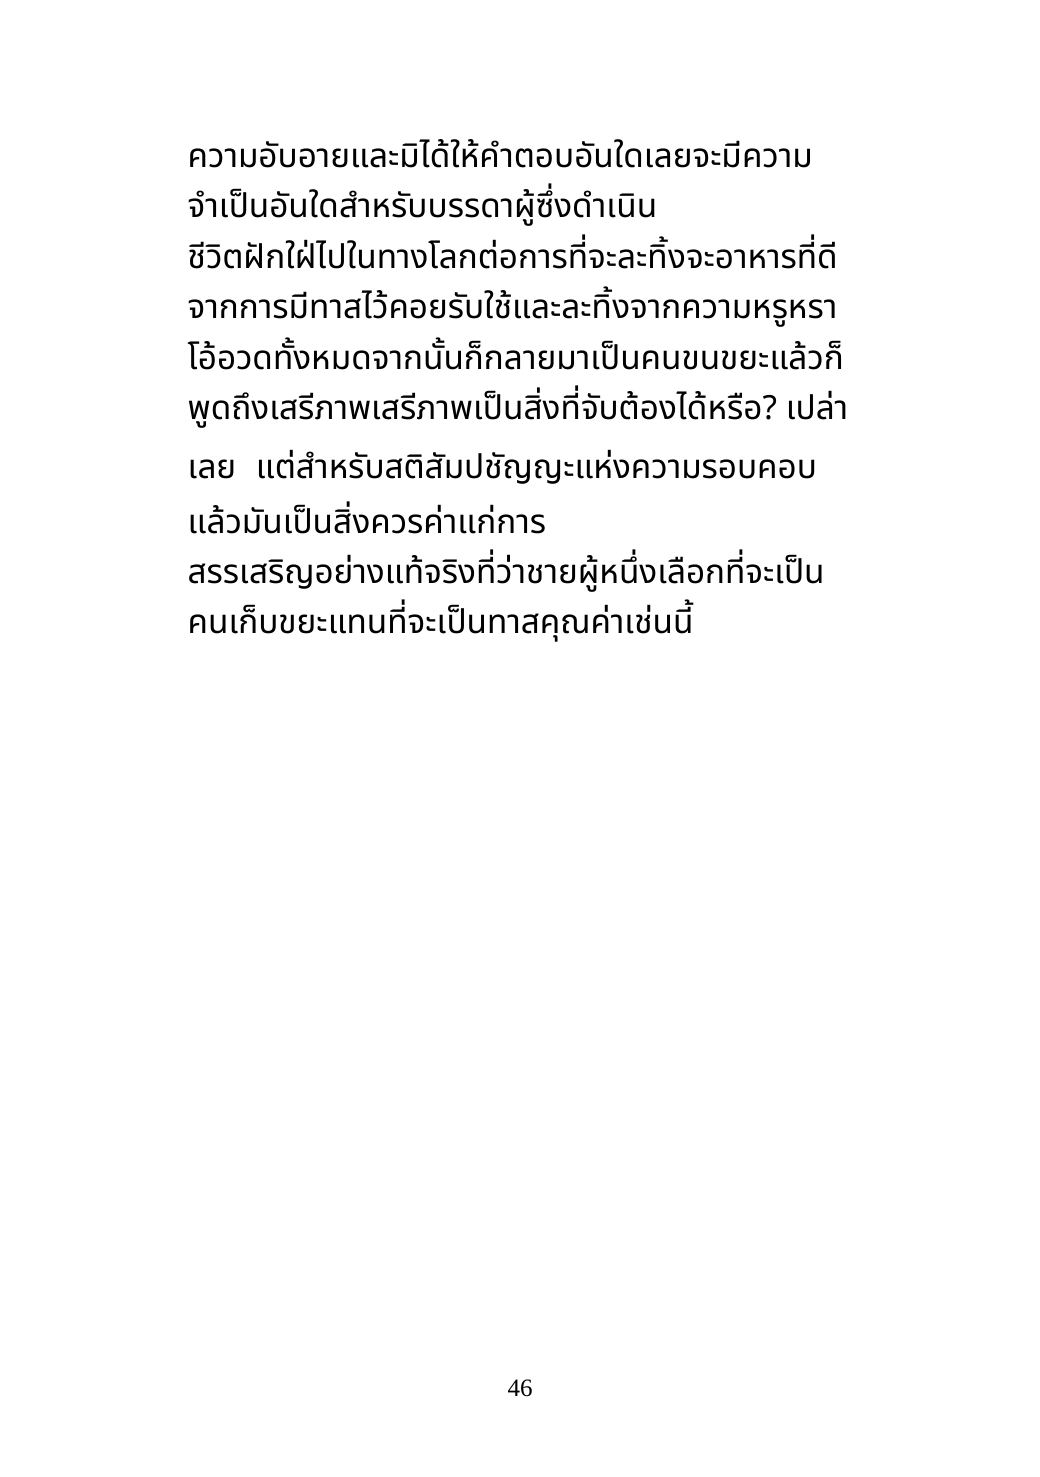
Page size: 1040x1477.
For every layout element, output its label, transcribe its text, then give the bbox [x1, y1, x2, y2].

text ชีวิตฝักใฝ่ไปในทางโลกต่อการที่จะละทิ้งจะอาหารที่ดีจากการมีทาสไว้คอยรับใช้และละทิ้งจากความหรูหราโอ้อวดทั้งหมดจากนั้นก็กลายมาเป็นคนขนขยะแล้วก็พูดถึงเสรีภาพเสรีภาพเป็นสิ่งที่จับต้องได้หรือ? เปล่าเลย แต่สำหรับสติสัมปชัญญะแห่งความรอบคอบแล้วมันเป็นสิ่งควรค่าแก่การ [187, 233, 852, 548]
text สรรเสริญอย่างแท้จริงที่ว่าชายผู้หนึ่งเลือกที่จะเป็นคนเก็บขยะแทนที่จะเป็นทาสคุณค่าเช่นนี้ [187, 548, 852, 649]
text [187, 132, 852, 233]
